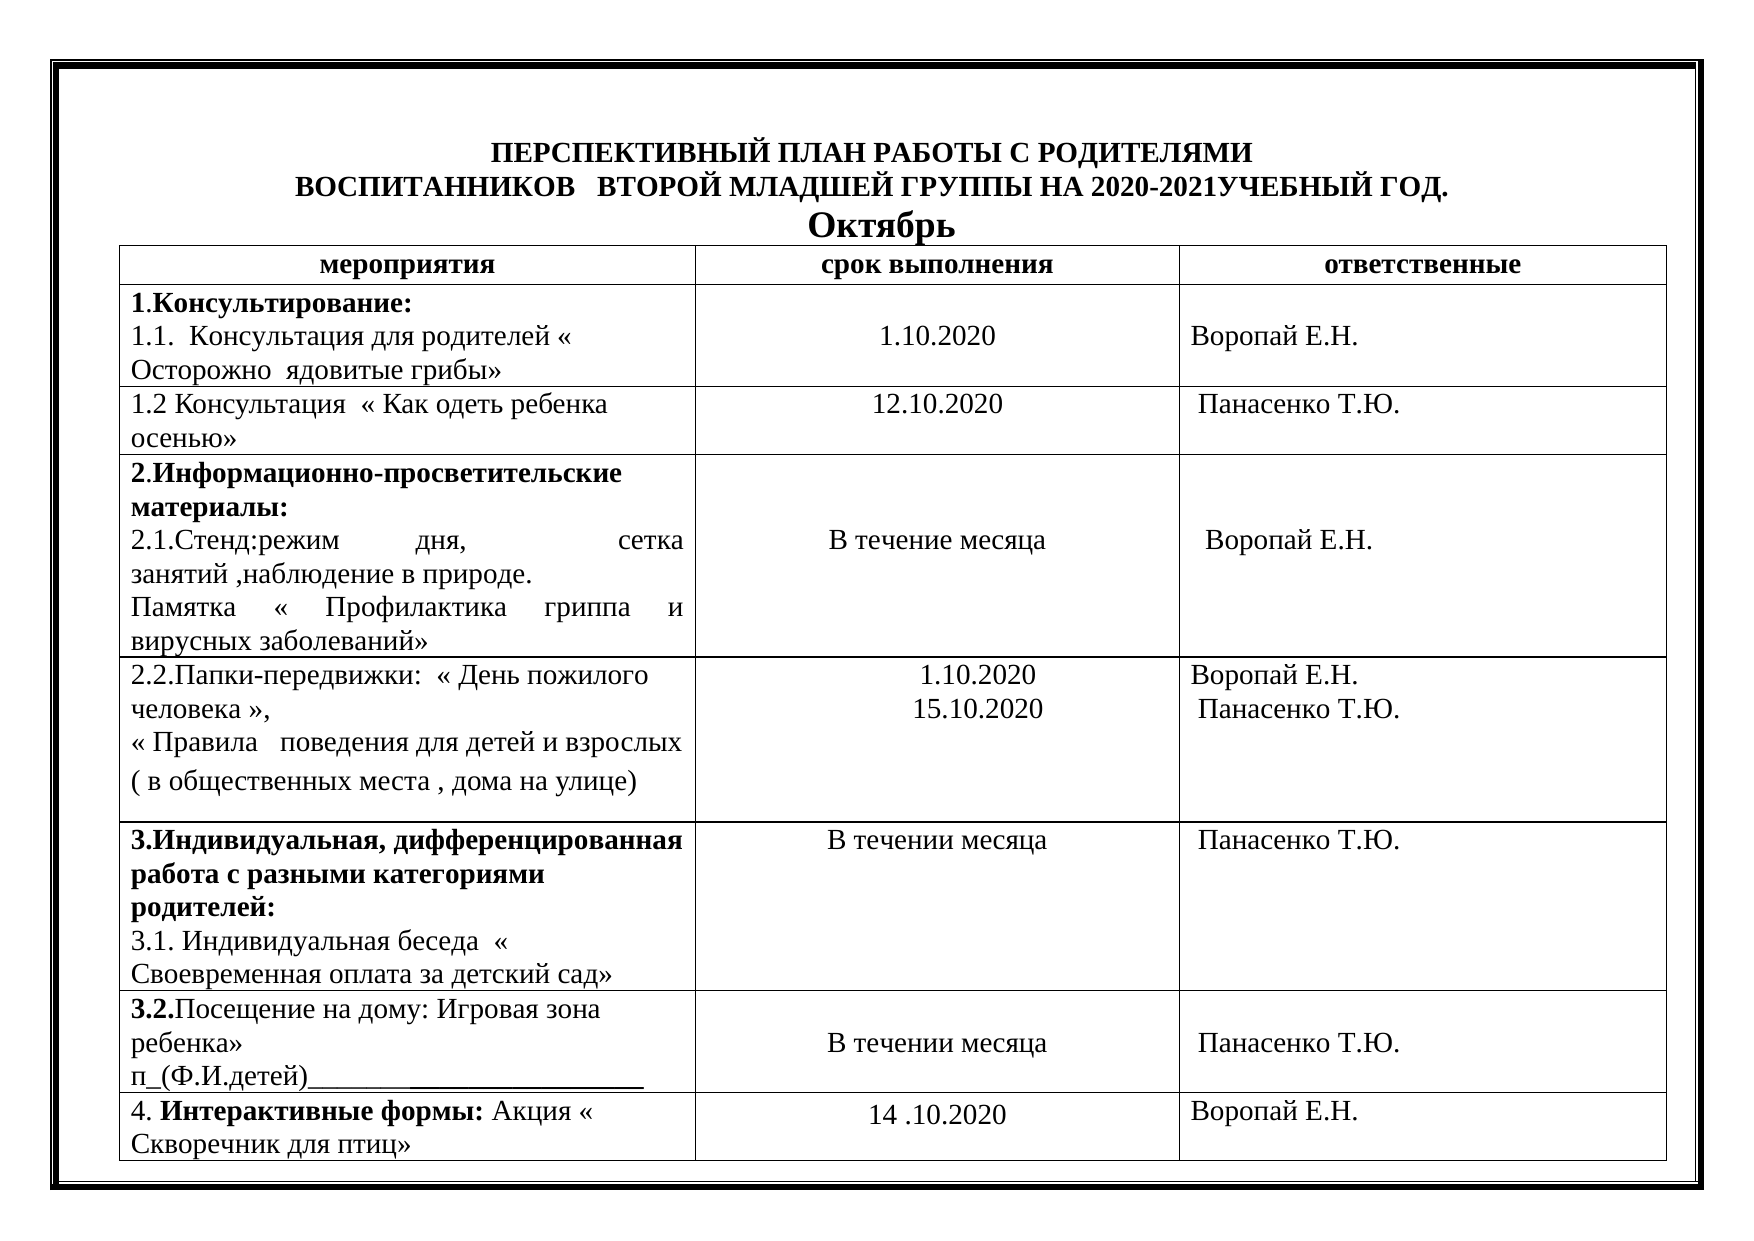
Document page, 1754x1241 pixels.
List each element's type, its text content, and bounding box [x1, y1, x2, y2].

table_cell Воропай Е.Н. [1180, 455, 1666, 656]
table_cell 12.10.2020 [696, 387, 1179, 454]
table_cell Воропай Е.Н. Панасенко Т.Ю. [1180, 658, 1666, 821]
table_header ответственные [1180, 246, 1666, 284]
table_cell Воропай Е.Н. [1180, 285, 1666, 386]
table_cell 1.Консультирование: 1.1. Консультация для родителей « Осторожно ядовитые грибы» [120, 285, 695, 386]
table_cell 14 .10.2020 [696, 1093, 1179, 1160]
table_header мероприятия [120, 246, 695, 284]
table_cell В течение месяца [696, 455, 1179, 656]
table_cell 1.10.2020 [696, 285, 1179, 386]
text ПЕРСПЕКТИВНЫЙ ПЛАН РАБОТЫ С РОДИТЕЛЯМИ [75, 135, 1669, 169]
table_cell 3.Индивидуальная, дифференцированная работа с разными категориями родителей: 3.1. Индивидуальная беседа « Своевременная оплата за детский сад» [120, 823, 695, 990]
table_cell 4. Интерактивные формы: Акция « Скворечник для птиц» [120, 1093, 695, 1160]
table_cell 2.Информационно-просветительские материалы: 2.1.Стенд:режим дня, сетка занятий ,наблюдение в природе. Памятка « Профилактика гриппа и вирусных заболеваний» [120, 455, 695, 656]
table_cell Воропай Е.Н. [1180, 1093, 1666, 1160]
table_cell Панасенко Т.Ю. [1180, 823, 1666, 990]
text Октябрь [75, 202, 1669, 245]
table_cell 1.2 Консультация « Как одеть ребенка осенью» [120, 387, 695, 454]
table_cell 1.10.2020 15.10.2020 [696, 658, 1179, 821]
text ВОСПИТАННИКОВ ВТОРОЙ МЛАДШЕЙ ГРУППЫ НА 2020-2021УЧЕБНЫЙ ГОД. [75, 169, 1669, 202]
table_header срок выполнения [696, 246, 1179, 284]
table_cell В течении месяца [696, 823, 1179, 990]
table_cell Панасенко Т.Ю. [1180, 387, 1666, 454]
table_cell Панасенко Т.Ю. [1180, 991, 1666, 1092]
table_cell В течении месяца [696, 991, 1179, 1092]
table_cell 2.2.Папки-передвижки: « День пожилого человека », « Правила поведения для детей и взрослых ( в общественных места , дома на улице) [120, 658, 695, 821]
table_cell 3.2.Посещение на дому: Игровая зона ребенка» п_(Ф.И.детей)_______________________ [120, 991, 695, 1092]
